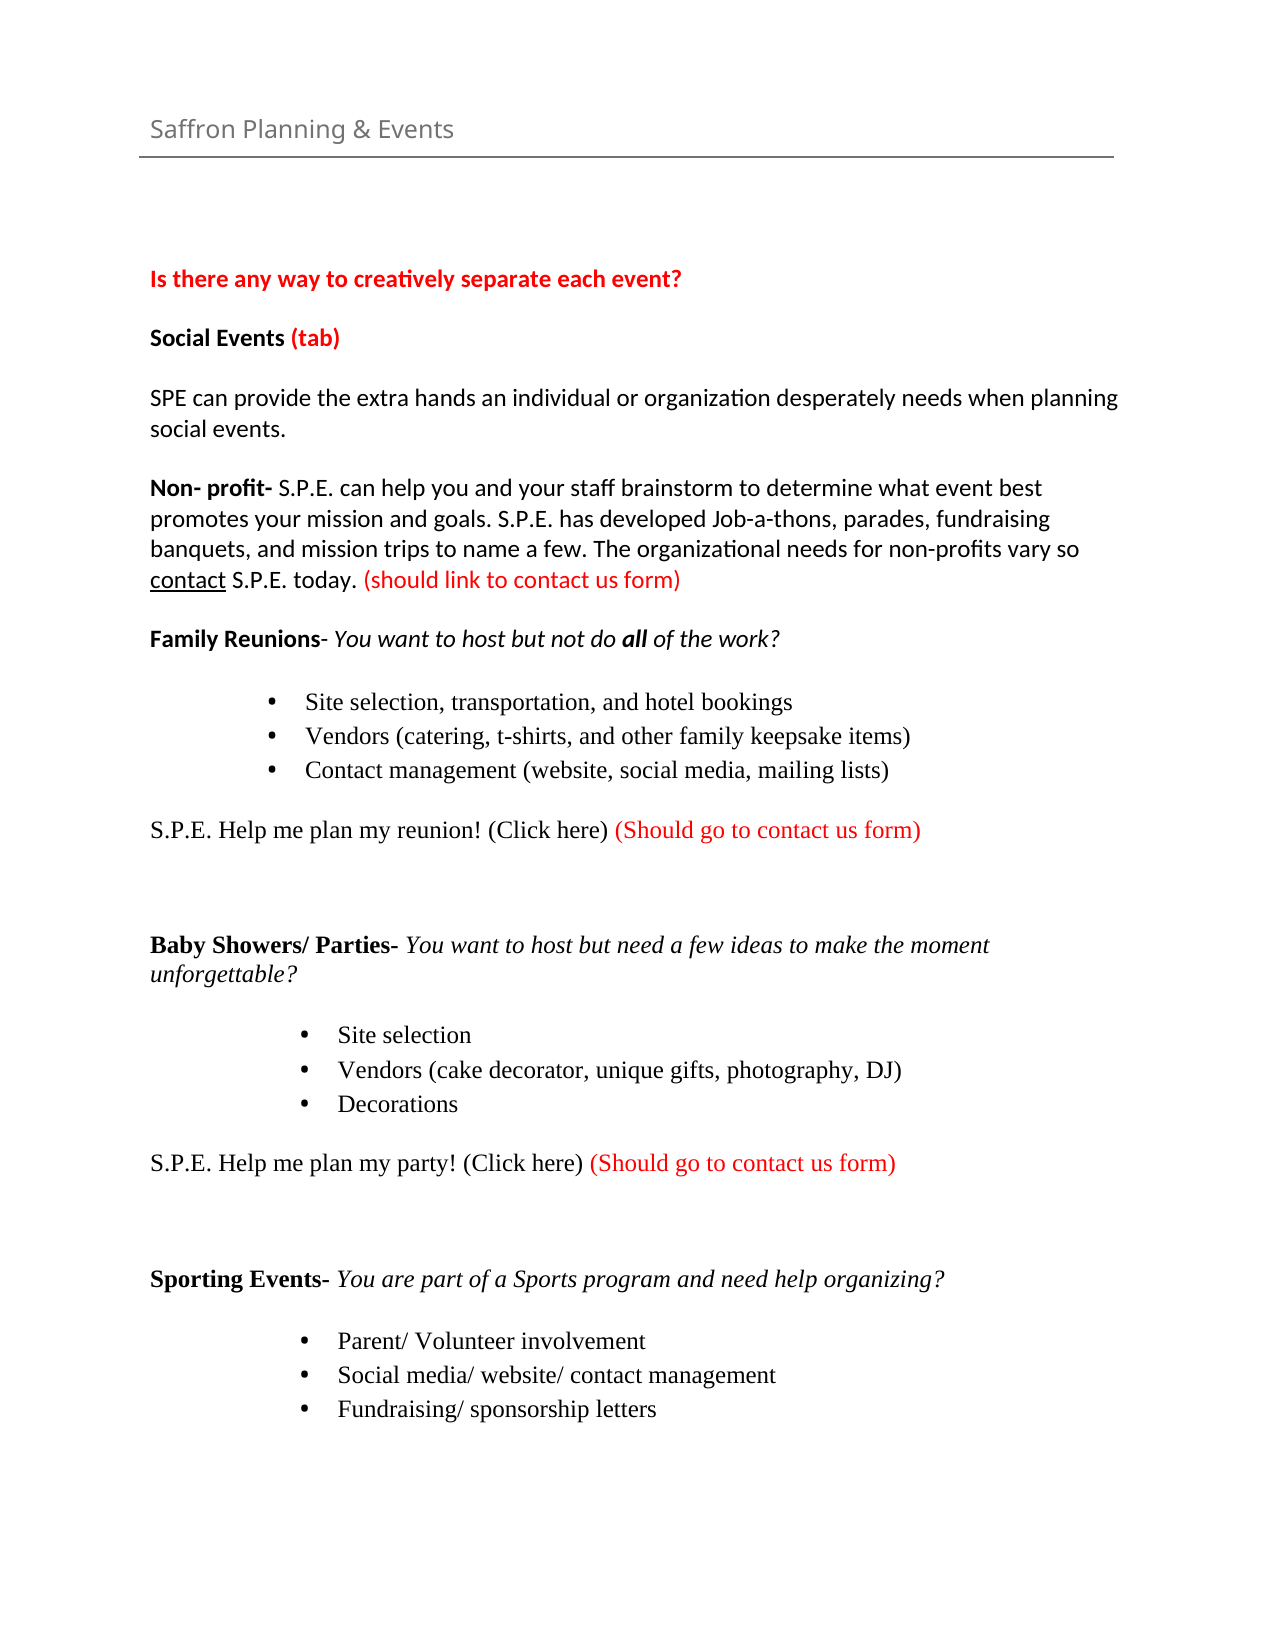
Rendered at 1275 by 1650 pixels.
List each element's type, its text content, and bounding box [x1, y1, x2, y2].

text Non- profit- S.P.E. can help you and your staff brainstorm to determine what event best promotes your mission and goals. S.P.E. has developed Job-a-thons, parades, fundraising banquets, and mission trips to name a few. The organizational needs for non-profits vary so contact S.P.E. today. (should link to contact us form) [150, 472, 1125, 594]
list Parent/ Volunteer involvement [300, 1322, 1125, 1356]
list Decorations [300, 1085, 1125, 1119]
text SPE can provide the extra hands an individual or organization desperately needs when planning social events. [150, 382, 1125, 443]
text Family Reunions- You want to host but not do all of the work? [150, 624, 1125, 654]
text S.P.E. Help me plan my party! (Click here) (Should go to contact us form) [150, 1148, 1125, 1177]
text Is there any way to creatively separate each event? [150, 263, 1125, 293]
list Fundraising/ sponsorship letters [300, 1390, 1125, 1424]
list Site selection [300, 1017, 1125, 1051]
text Social Events (tab) [150, 322, 1125, 353]
text Baby Showers/ Parties- You want to host but need a few ideas to make the moment unforgettable? [150, 931, 1125, 988]
list Social media/ website/ contact management [300, 1356, 1125, 1390]
list Vendors (cake decorator, unique gifts, photography, DJ) [300, 1051, 1125, 1085]
text S.P.E. Help me plan my reunion! (Click here) (Should go to contact us form) [150, 815, 1125, 843]
list Site selection, transportation, and hotel bookings [267, 683, 1125, 717]
list Contact management (website, social media, mailing lists) [267, 751, 1125, 786]
list Vendors (catering, t-shirts, and other family keepsake items) [267, 717, 1125, 751]
text Sporting Events- You are part of a Sports program and need help organizing? [150, 1264, 1125, 1293]
